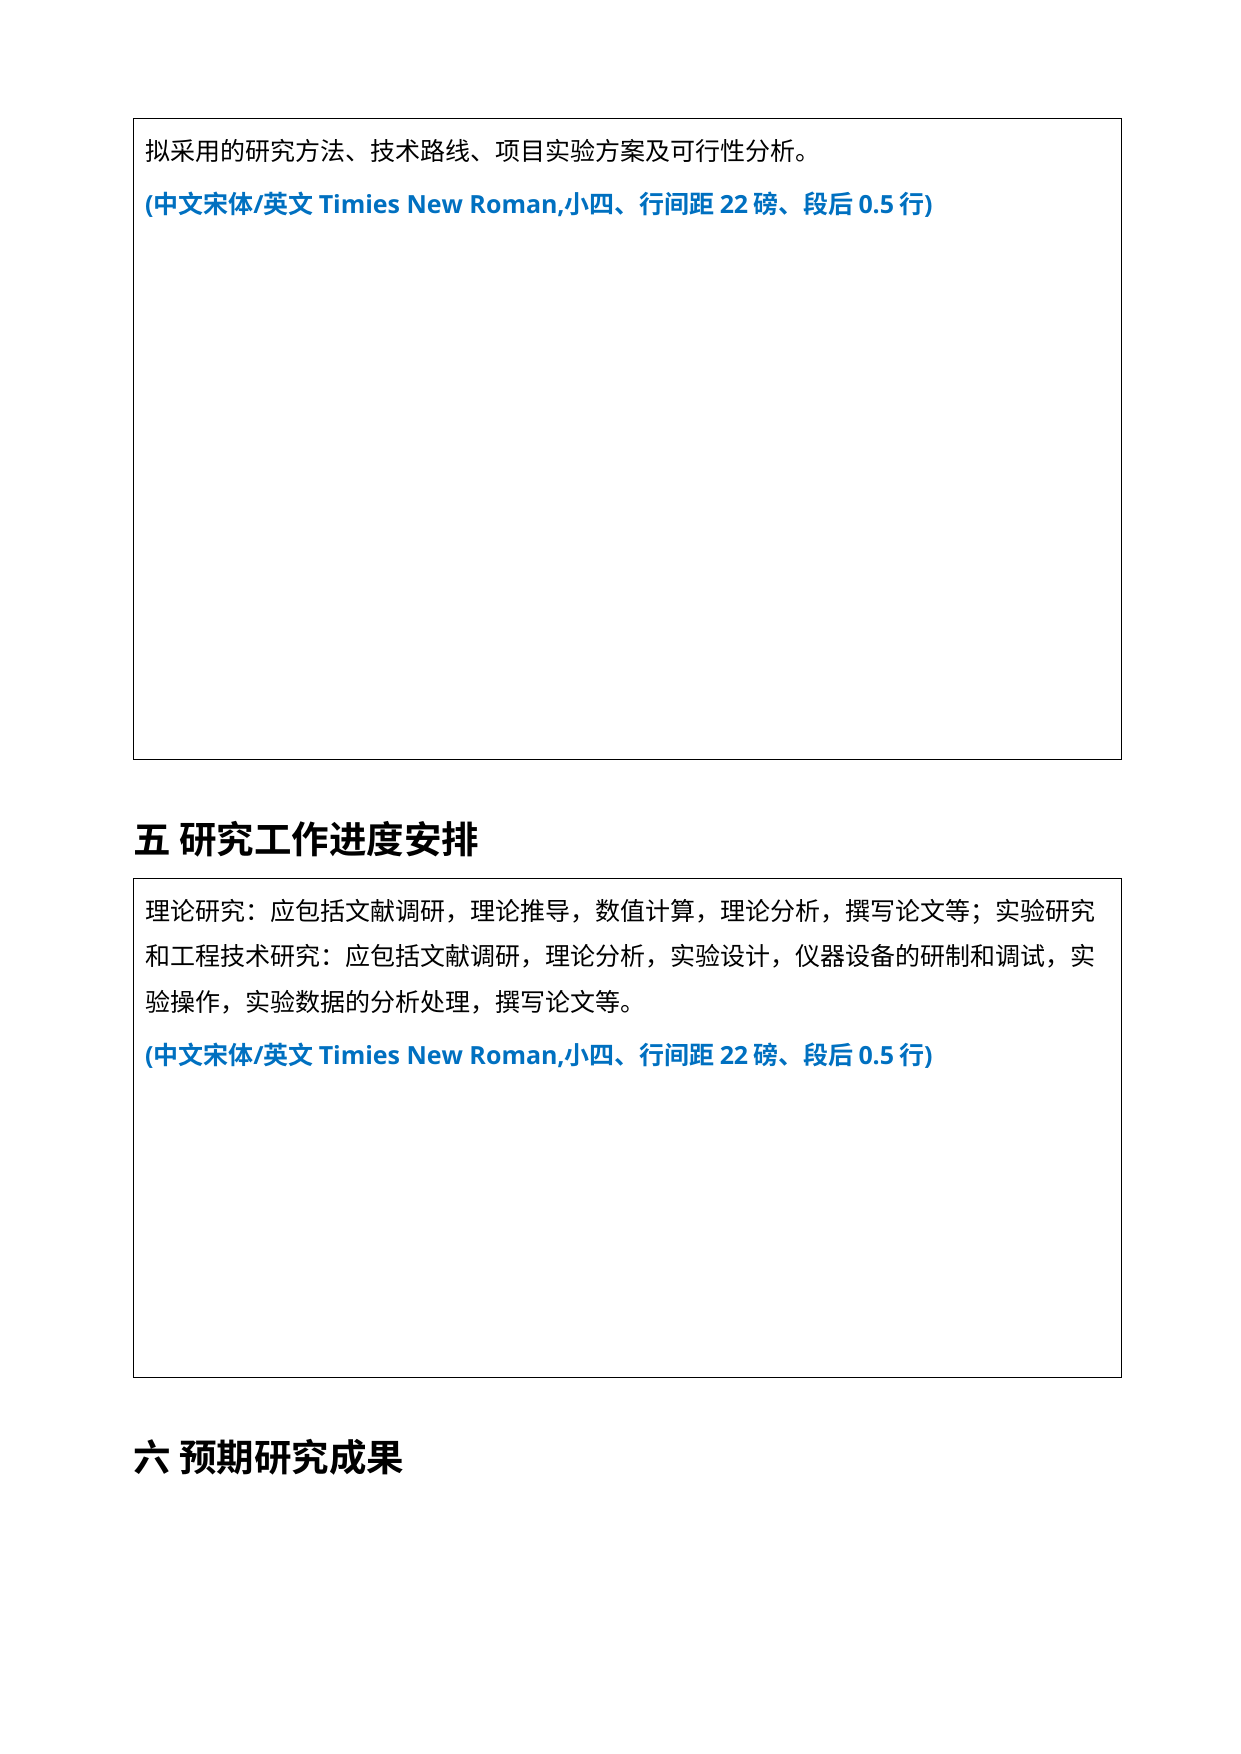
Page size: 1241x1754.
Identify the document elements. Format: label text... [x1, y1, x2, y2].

table_header 理论研究：应包括文献调研，理论推导，数值计算，理论分析，撰写论文等；实验研究和工程技术研究：应包括文献调研，理论分析，实验设计，仪器设备的研制和调试，实验操作，实验数据的分析处理，撰写论文等。 (中文宋体/英文Timies New Roman,小四、行间距22磅、段后0.5行) [134, 879, 1121, 1377]
text 五 研究工作进度安排 [133, 810, 1122, 864]
table_header 拟采用的研究方法、技术路线、项目实验方案及可行性分析。 (中文宋体/英文Timies New Roman,小四、行间距22磅、段后0.5行) [134, 119, 1121, 759]
text 六 预期研究成果 [133, 1428, 1122, 1482]
